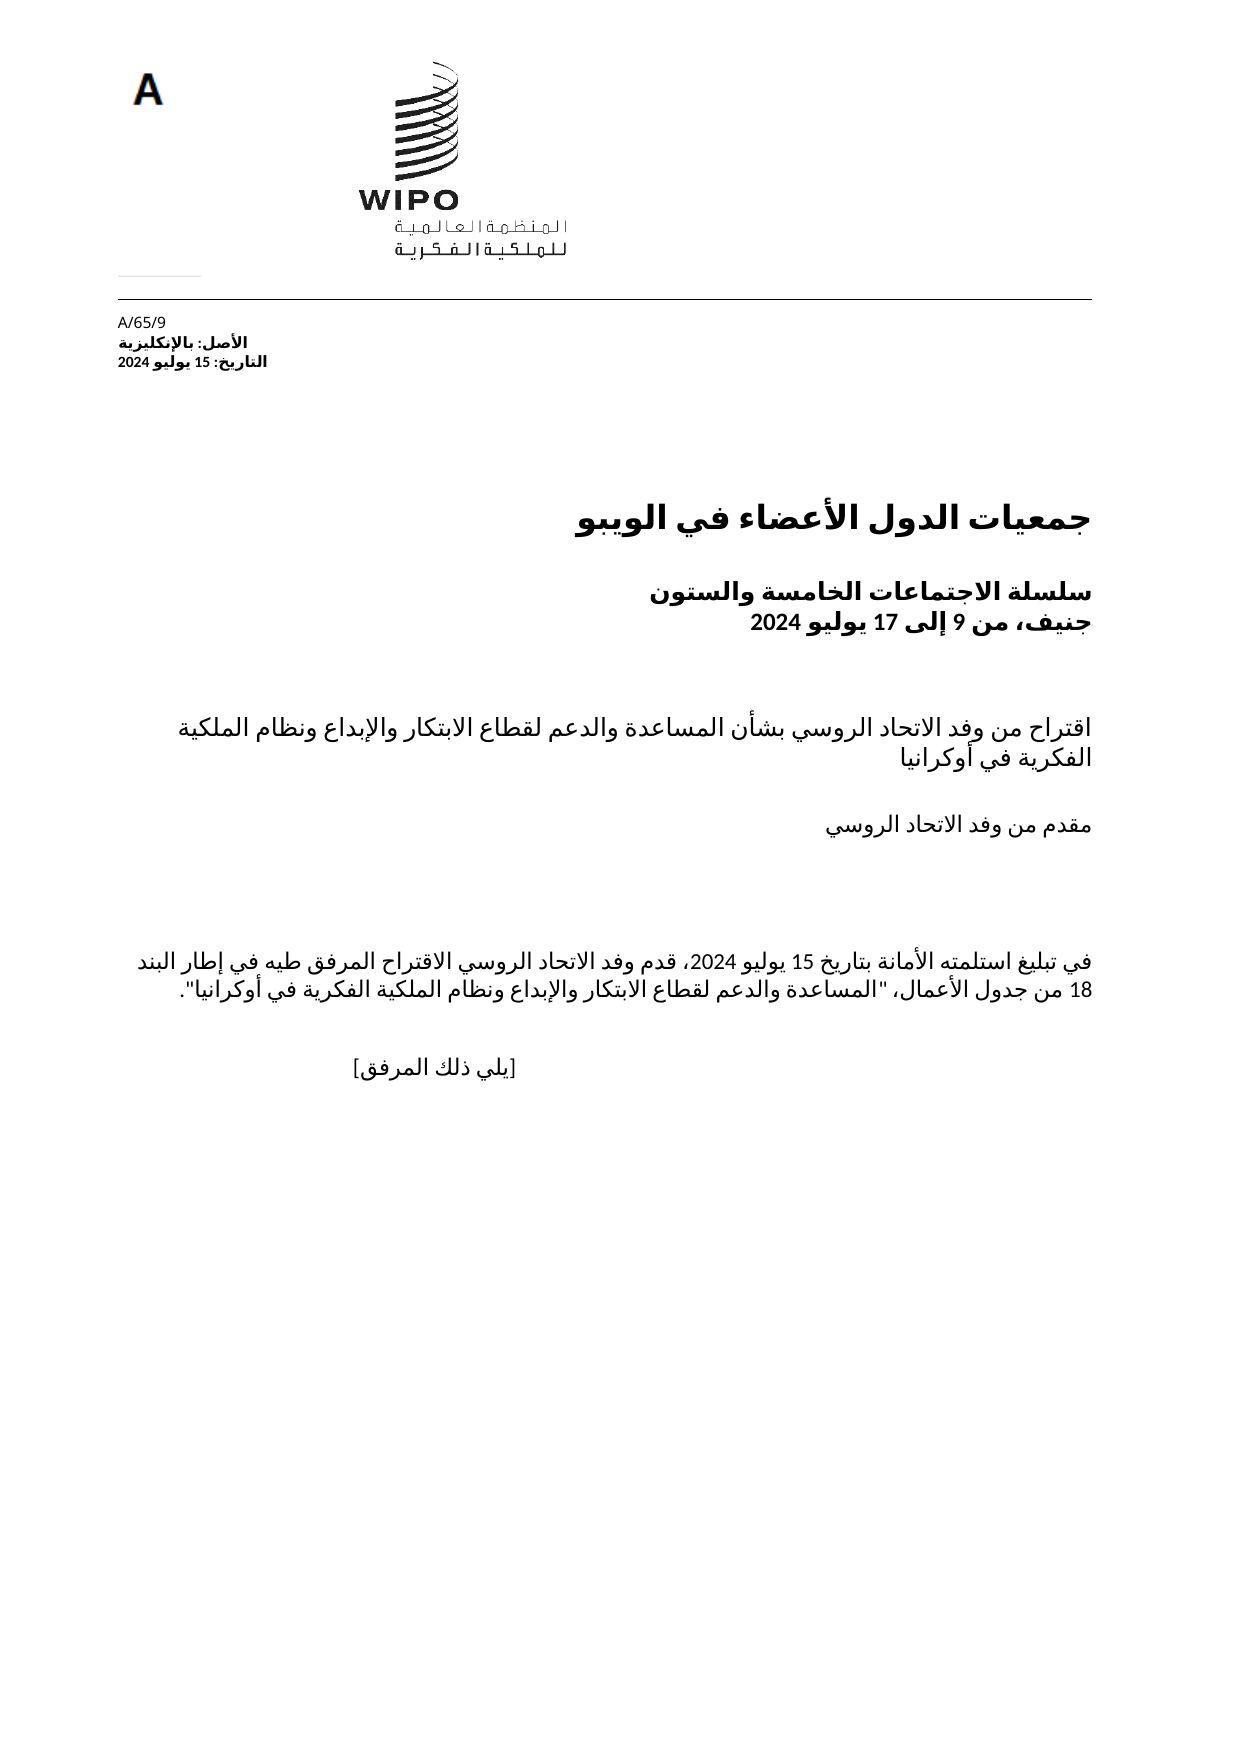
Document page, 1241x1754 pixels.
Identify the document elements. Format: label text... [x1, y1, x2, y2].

text التاريخ: 15 يوليو 2024 [118, 353, 1092, 372]
text [يلي ذلك المرفق] [118, 1053, 516, 1081]
text مقدم من وفد الاتحاد الروسي [118, 810, 1092, 838]
picture [118, 58, 203, 278]
text سلسلة الاجتماعات الخامسة والستون [118, 576, 1092, 606]
text الأصل: بالإنكليزية [118, 333, 1092, 353]
text A/65/9 [118, 312, 1092, 333]
text جمعيات الدول الأعضاء في الويبو [118, 497, 1092, 537]
text في تبليغ استلمته الأمانة بتاريخ 15 يوليو 2024، قدم وفد الاتحاد الروسي الاقتراح المرفق طيه في إطار البند 18 من جدول الأعمال، "المساعدة والدعم لقطاع الابتكار والإبداع ونظام الملكية الفكرية في أوكرانيا". [118, 947, 1092, 1003]
picture [356, 58, 574, 267]
text جنيف، من 9 إلى 17 يوليو 2024 [118, 606, 1092, 637]
text اقتراح من وفد الاتحاد الروسي بشأن المساعدة والدعم لقطاع الابتكار والإبداع ونظام الملكية الفكرية في أوكرانيا [118, 712, 1092, 773]
